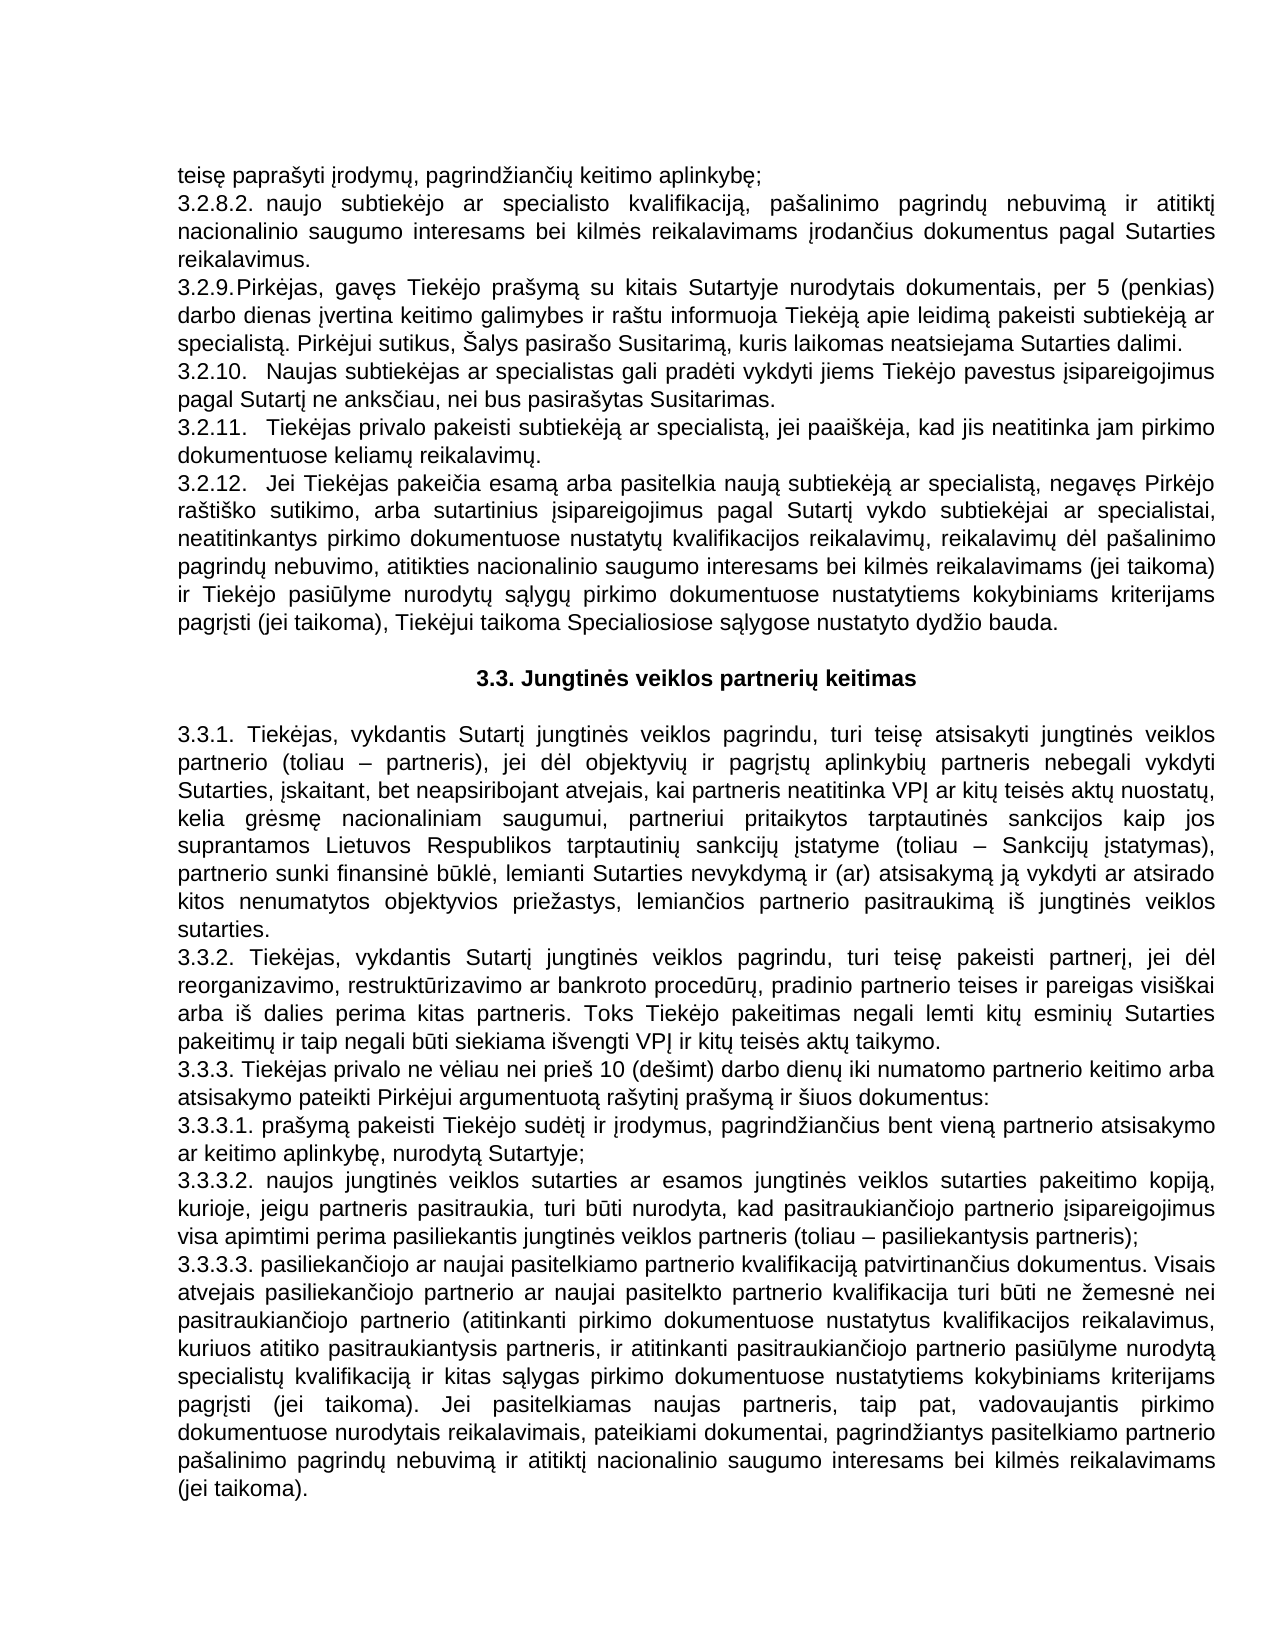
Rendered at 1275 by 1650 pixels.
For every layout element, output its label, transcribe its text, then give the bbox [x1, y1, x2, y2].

text 3.3.3.2. naujos jungtinės veiklos sutarties ar esamos jungtinės veiklos sutarties pakeitimo kopiją, kurioje, jeigu partneris pasitraukia, turi būti nurodyta, kad pasitraukiančiojo partnerio įsipareigojimus visa apimtimi perima pasiliekantis jungtinės veiklos partneris (toliau – pasiliekantysis partneris); [177, 1222, 1216, 1249]
text 3.3. Jungtinės veiklos partnerių keitimas [177, 665, 1216, 691]
text 3.2.12. Jei Tiekėjas pakeičia esamą arba pasitelkia naują subtiekėją ar specialistą, negavęs Pirkėjo raštiško sutikimo, arba sutartinius įsipareigojimus pagal Sutartį vykdo subtiekėjai ar specialistai, neatitinkantys pirkimo dokumentuose nustatytų kvalifikacijos reikalavimų, reikalavimų dėl pašalinimo pagrindų nebuvimo, atitikties nacionalinio saugumo interesams bei kilmės reikalavimams (jei taikoma) ir Tiekėjo pasiūlyme nurodytų sąlygų pirkimo dokumentuose nustatytiems kokybiniams kriterijams pagrįsti (jei taikoma), Tiekėjui taikoma Specialiosiose sąlygose nustatyto dydžio bauda. [177, 469, 1216, 635]
text 3.3.3.1. prašymą pakeisti Tiekėjo sudėtį ir įrodymus, pagrindžiančius bent vieną partnerio atsisakymo ar keitimo aplinkybę, nurodytą Sutartyje; [177, 1138, 1216, 1166]
text 3.2.11. Tiekėjas privalo pakeisti subtiekėją ar specialistą, jei paaiškėja, kad jis neatitinka jam pirkimo dokumentuose keliamų reikalavimų. [177, 414, 1216, 468]
text 3.2.9. Pirkėjas, gavęs Tiekėjo prašymą su kitais Sutartyje nurodytais dokumentais, per 5 (penkias) darbo dienas įvertina keitimo galimybes ir raštu informuoja Tiekėją apie leidimą pakeisti subtiekėją ar specialistą. Pirkėjui sutikus, Šalys pasirašo Susitarimą, kuris laikomas neatsiejama Sutarties dalimi. [177, 274, 1216, 356]
text 3.3.3. Tiekėjas privalo ne vėliau nei prieš 10 (dešimt) darbo dienų iki numatomo partnerio keitimo arba atsisakymo pateikti Pirkėjui argumentuotą rašytinį prašymą ir šiuos dokumentus: [177, 1082, 1216, 1110]
text 3.3.2. Tiekėjas, vykdantis Sutartį jungtinės veiklos pagrindu, turi teisę pakeisti partnerį, jei dėl reorganizavimo, restruktūrizavimo ar bankroto procedūrų, pradinio partnerio teises ir pareigas visiškai arba iš dalies perima kitas partneris. Toks Tiekėjo pakeitimas negali lemti kitų esminių Sutarties pakeitimų ir taip negali būti siekiama išvengti VPĮ ir kitų teisės aktų taikymo. [177, 1026, 1216, 1054]
text 3.3.3.3. pasiliekančiojo ar naujai pasitelkiamo partnerio kvalifikaciją patvirtinančius dokumentus. Visais atvejais pasiliekančiojo partnerio ar naujai pasitelkto partnerio kvalifikacija turi būti ne žemesnė nei pasitraukiančiojo partnerio (atitinkanti pirkimo dokumentuose nustatytus kvalifikacijos reikalavimus, kuriuos atitiko pasitraukiantysis partneris, ir atitinkanti pasitraukiančiojo partnerio pasiūlyme nurodytą specialistų kvalifikaciją ir kitas sąlygas pirkimo dokumentuose nustatytiems kokybiniams kriterijams pagrįsti (jei taikoma). Jei pasitelkiamas naujas partneris, taip pat, vadovaujantis pirkimo dokumentuose nurodytais reikalavimais, pateikiami dokumentai, pagrindžiantys pasitelkiamo partnerio pašalinimo pagrindų nebuvimą ir atitiktį nacionalinio saugumo interesams bei kilmės reikalavimams (jei taikoma). [177, 1445, 1216, 1501]
text 3.2.8.2. naujo subtiekėjo ar specialisto kvalifikaciją, pašalinimo pagrindų nebuvimą ir atitiktį nacionalinio saugumo interesams bei kilmės reikalavimams įrodančius dokumentus pagal Sutarties reikalavimus. [177, 190, 1216, 272]
text 3.2.10. Naujas subtiekėjas ar specialistas gali pradėti vykdyti jiems Tiekėjo pavestus įsipareigojimus pagal Sutartį ne anksčiau, nei bus pasirašytas Susitarimas. [177, 358, 1216, 412]
